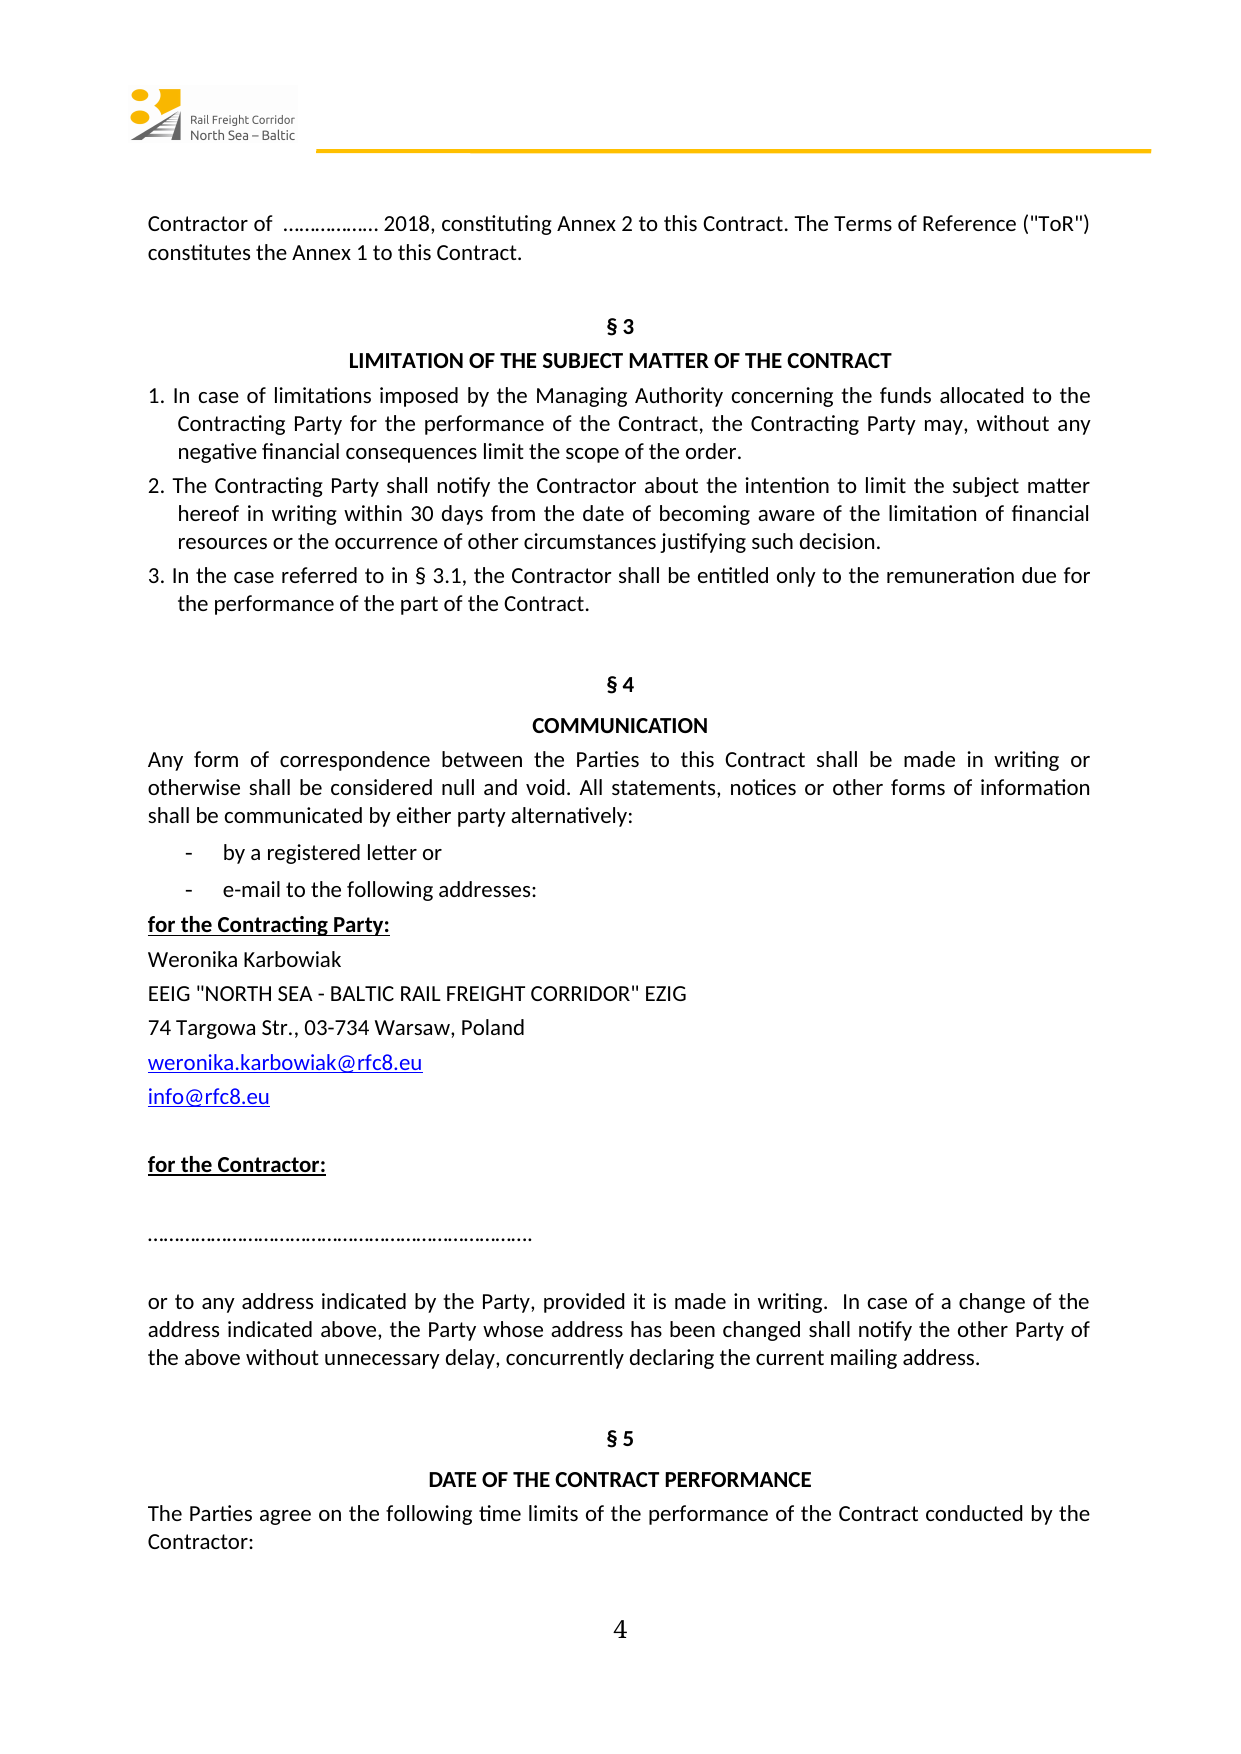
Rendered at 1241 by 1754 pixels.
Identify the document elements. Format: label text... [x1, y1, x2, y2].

text or to any address indicated by the Party, provided it is made in writing. In case of a change of the address indicated above, the Party whose address has been changed shall notify the other Party of the above without unnecessary delay, concurrently declaring the current mailing address. [148, 1287, 1093, 1372]
text LIMITATION OF THE SUBJECT MATTER OF THE CONTRACT [148, 347, 1093, 375]
text weronika.karbowiak@rfc8.eu [148, 1048, 1093, 1076]
subtitle § 3 [148, 312, 1093, 340]
text info@rfc8.eu [148, 1082, 1093, 1110]
text Any form of correspondence between the Parties to this Contract shall be made in writing or otherwise shall be considered null and void. All statements, notices or other forms of information shall be communicated by either party alternatively: [148, 745, 1093, 829]
text for the Contracting Party: [148, 911, 1093, 938]
list e-mail to the following addresses: [185, 873, 1093, 904]
subtitle COMMUNICATION [148, 711, 1093, 739]
subtitle DATE OF THE CONTRACT PERFORMANCE [148, 1465, 1093, 1493]
subtitle § 4 [148, 670, 1093, 698]
list by a registered letter or [185, 836, 1093, 867]
text 3. In the case referred to in § 3.1, the Contractor shall be entitled only to the remuneration due for the performance of the part of the Contract. [148, 562, 1093, 618]
text 1. In case of limitations imposed by the Managing Authority concerning the funds allocated to the Contracting Party for the performance of the Contract, the Contracting Party may, without any negative financial consequences limit the scope of the order. [148, 381, 1093, 465]
text EEIG "NORTH SEA - BALTIC RAIL FREIGHT CORRIDOR" EZIG [148, 979, 1093, 1007]
text for the Contractor: [148, 1150, 1093, 1178]
text ………………………………………………………………. [148, 1219, 1093, 1247]
text Weronika Karbowiak [148, 945, 1093, 973]
text The Parties agree on the following time limits of the performance of the Contract conducted by the Contractor: [148, 1499, 1093, 1555]
picture [127, 85, 298, 143]
subtitle § 5 [148, 1424, 1093, 1453]
text 74 Targowa Str., 03-734 Warsaw, Poland [148, 1013, 1093, 1041]
text 2. The Contracting Party shall notify the Contractor about the intention to limit the subject matter hereof in writing within 30 days from the date of becoming aware of the limitation of financial resources or the occurrence of other circumstances justifying such decision. [148, 471, 1093, 555]
